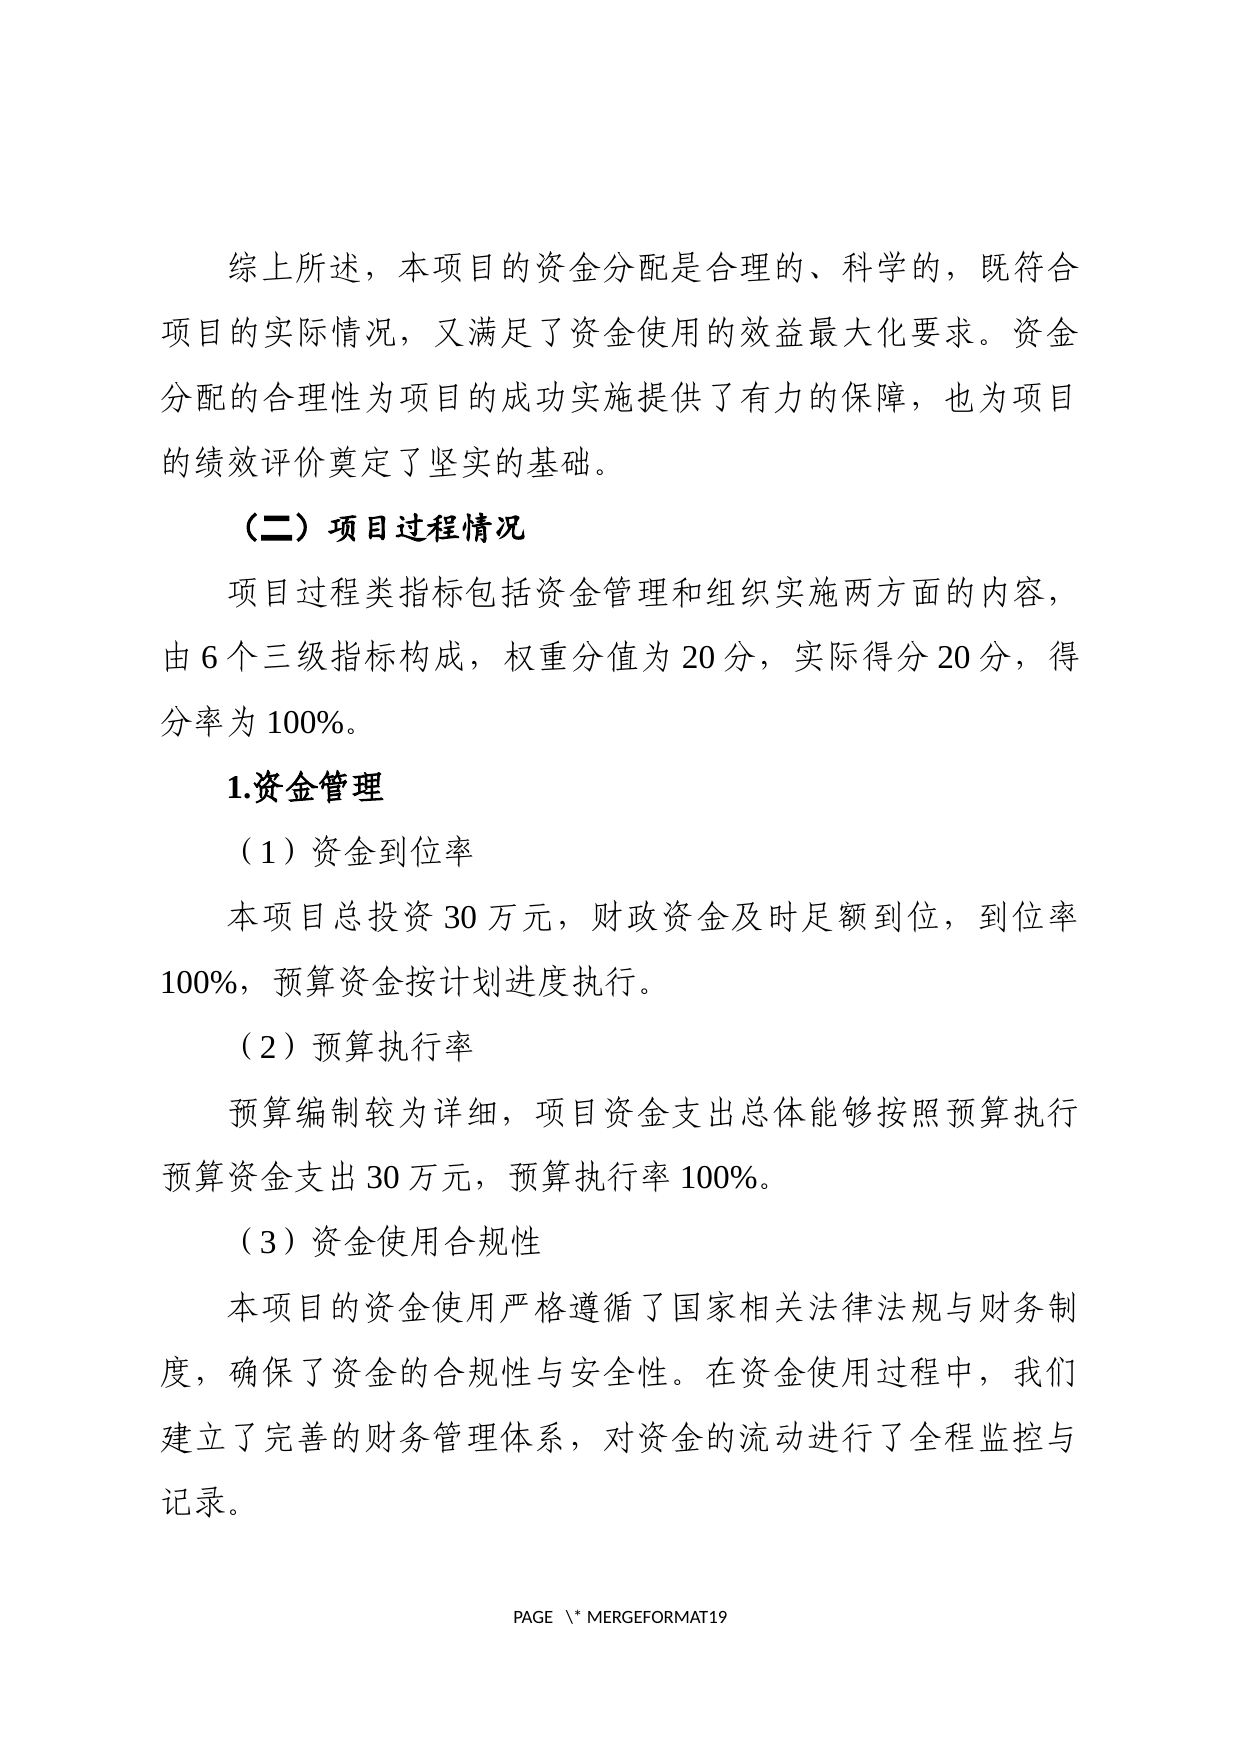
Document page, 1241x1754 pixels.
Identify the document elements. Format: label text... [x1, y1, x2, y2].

text （2）预算执行率 [159, 1013, 1081, 1078]
text （3）资金使用合规性 [159, 1208, 1081, 1273]
text 综上所述，本项目的资金分配是合理的、科学的，既符合项目的实际情况，又满足了资金使用的效益最大化要求。资金分配的合理性为项目的成功实施提供了有力的保障，也为项目的绩效评价奠定了坚实的基础。 [159, 233, 1081, 493]
text 项目过程类指标包括资金管理和组织实施两方面的内容，由6个三级指标构成，权重分值为20分，实际得分20分，得分率为100%。 [159, 558, 1081, 753]
text （1）资金到位率 [159, 818, 1081, 883]
title 项目过程情况 [159, 493, 1081, 558]
text 本项目的资金使用严格遵循了国家相关法律法规与财务制度，确保了资金的合规性与安全性。在资金使用过程中，我们建立了完善的财务管理体系，对资金的流动进行了全程监控与记录。 [159, 1273, 1081, 1533]
text 本项目总投资30万元，财政资金及时足额到位，到位率100%，预算资金按计划进度执行。 [159, 883, 1081, 1013]
text 预算编制较为详细，项目资金支出总体能够按照预算执行，预算资金支出30万元，预算执行率100%。 [159, 1078, 1081, 1208]
text 1.资金管理 [159, 753, 1081, 818]
